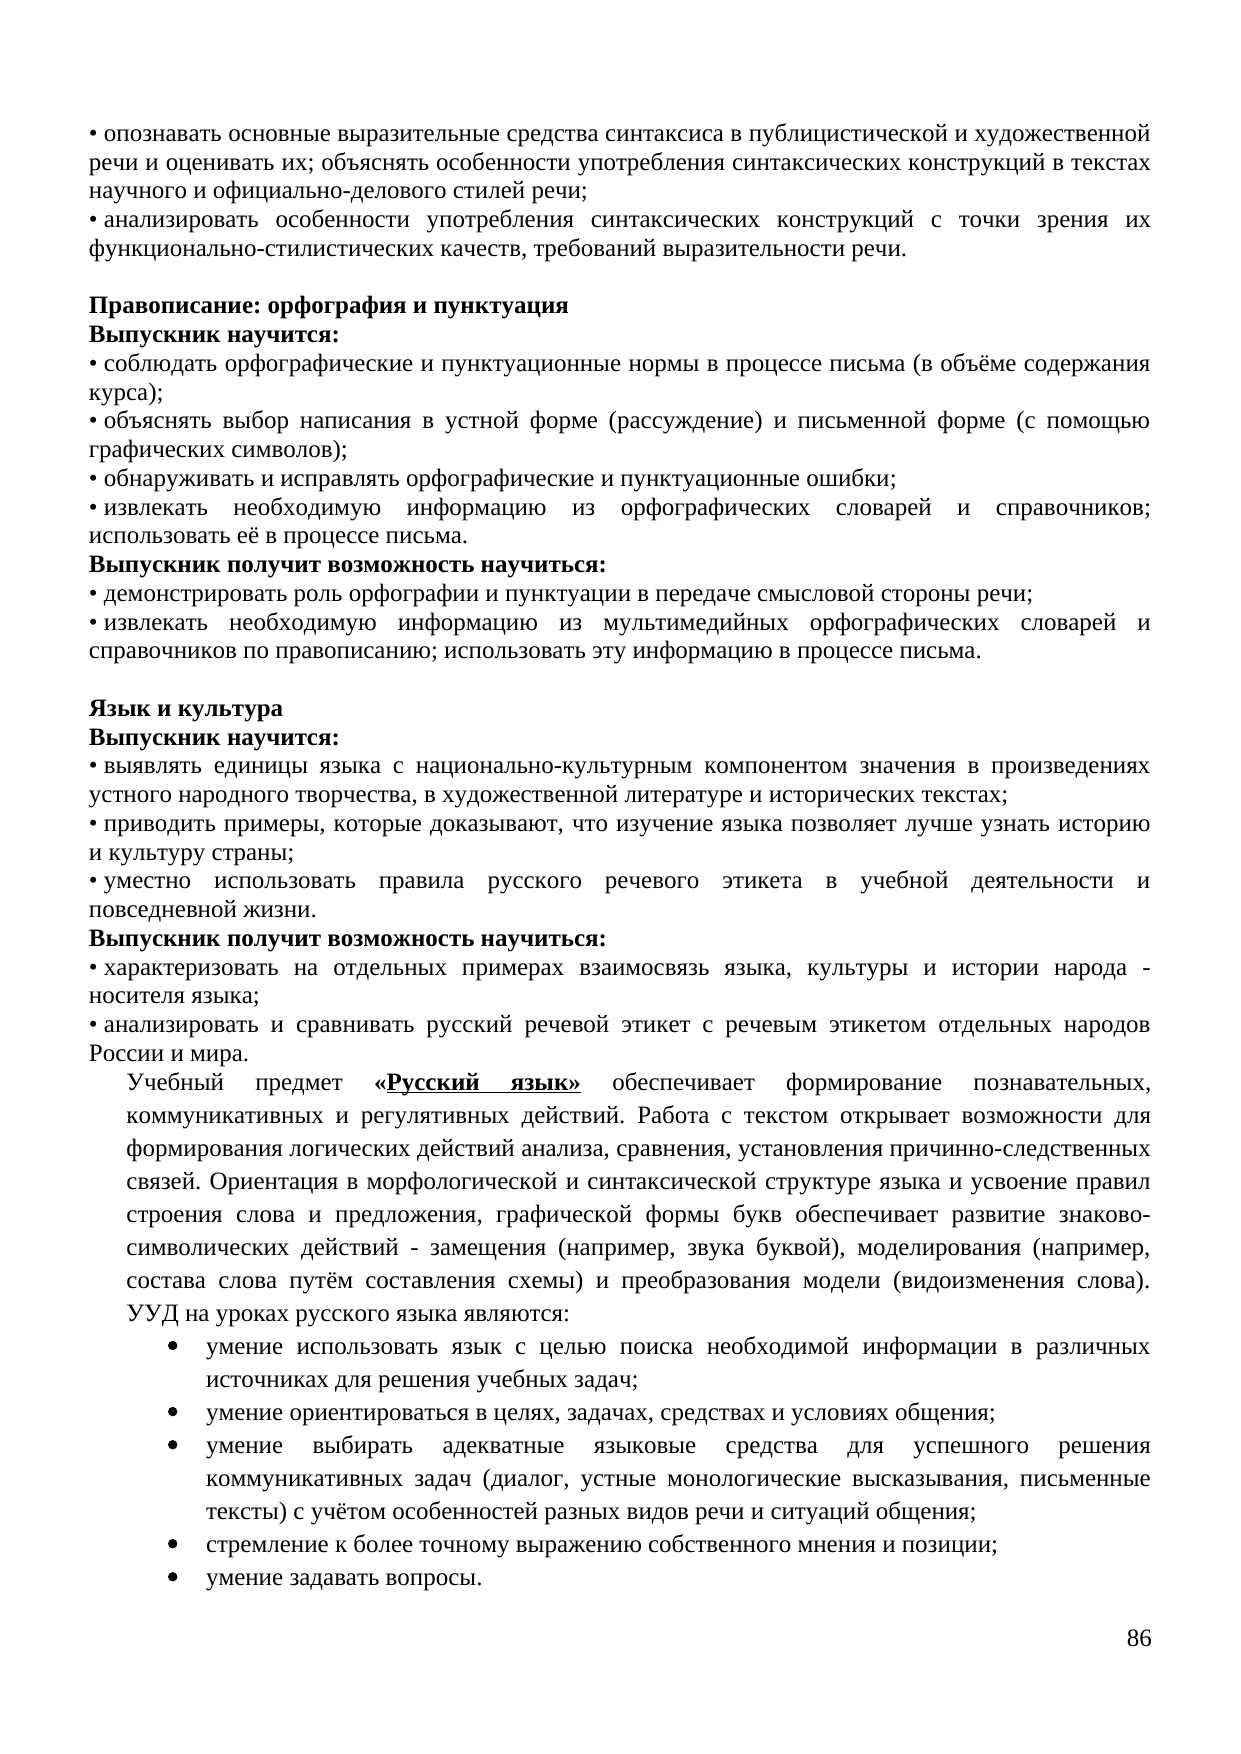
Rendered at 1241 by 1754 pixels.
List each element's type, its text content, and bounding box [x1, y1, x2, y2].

list умение задавать вопросы. [168, 1562, 1152, 1591]
text • соблюдать орфографические и пунктуационные нормы в процессе письма (в объёме содержания курса); [89, 348, 1152, 406]
list умение выбирать адекватные языковые средства для успешного решения коммуникативных задач (диалог, устные монологические высказывания, письменные тексты) с учётом особенностей разных видов речи и ситуаций общения; [168, 1430, 1152, 1525]
text • анализировать и сравнивать русский речевой этикет с речевым этикетом отдельных народов России и мира. [89, 1009, 1152, 1067]
text Язык и культура [89, 693, 1152, 722]
text • извлекать необходимую информацию из мультимедийных орфографических словарей и справочников по правописанию; использовать эту информацию в процессе письма. [89, 607, 1152, 664]
list умение использовать язык с целью поиска необходимой информации в различных источниках для решения учебных задач; [168, 1331, 1152, 1393]
text • уместно использовать правила русского речевого этикета в учебной деятельности и повседневной жизни. [89, 866, 1152, 923]
text Выпускник научится: [89, 722, 1152, 751]
text Выпускник получит возможность научиться: [89, 923, 1152, 952]
text Учебный предмет «Русский язык» обеспечивает формирование познавательных, коммуникативных и регулятивных действий. Работа с текстом открывает возможности для формирования логических действий анализа, сравнения, установления причинно-следственных связей. Ориентация в морфологической и синтаксической структуре языка и усвоение правил строения слова и предложения, графической формы букв обеспечивает развитие знаково-символических действий - замещения (например, звука буквой), моделирования (например, состава слова путём составления схемы) и преобразования модели (видоизменения слова). УУД на уроках русского языка являются: [126, 1067, 1152, 1327]
text • выявлять единицы языка с национально-культурным компонентом значения в произведениях устного народного творчества, в художественной литературе и исторических текстах; [89, 751, 1152, 808]
text • демонстрировать роль орфографии и пунктуации в передаче смысловой стороны речи; [89, 578, 1152, 607]
text • объяснять выбор написания в устной форме (рассуждение) и письменной форме (с помощью графических символов); [89, 406, 1152, 463]
text Правописание: орфография и пунктуация [89, 291, 1152, 319]
text Выпускник научится: [89, 319, 1152, 348]
text • анализировать особенности употребления синтаксических конструкций с точки зрения их функционально-стилистических качеств, требований выразительности речи. [89, 204, 1152, 262]
text • опознавать основные выразительные средства синтаксиса в публицистической и художественной речи и оценивать их; объяснять особенности употребления синтаксических конструкций в текстах научного и официально-делового стилей речи; [89, 118, 1152, 204]
text • обнаруживать и исправлять орфографические и пунктуационные ошибки; [89, 463, 1152, 492]
text • характеризовать на отдельных примерах взаимосвязь языка, культуры и истории народа - носителя языка; [89, 952, 1152, 1009]
text • извлекать необходимую информацию из орфографических словарей и справочников; использовать её в процессе письма. [89, 492, 1152, 549]
text • приводить примеры, которые доказывают, что изучение языка позволяет лучше узнать историю и культуру страны; [89, 808, 1152, 866]
text Выпускник получит возможность научиться: [89, 549, 1152, 578]
list умение ориентироваться в целях, задачах, средствах и условиях общения; [168, 1397, 1152, 1426]
list стремление к более точному выражению собственного мнения и позиции; [168, 1529, 1152, 1558]
